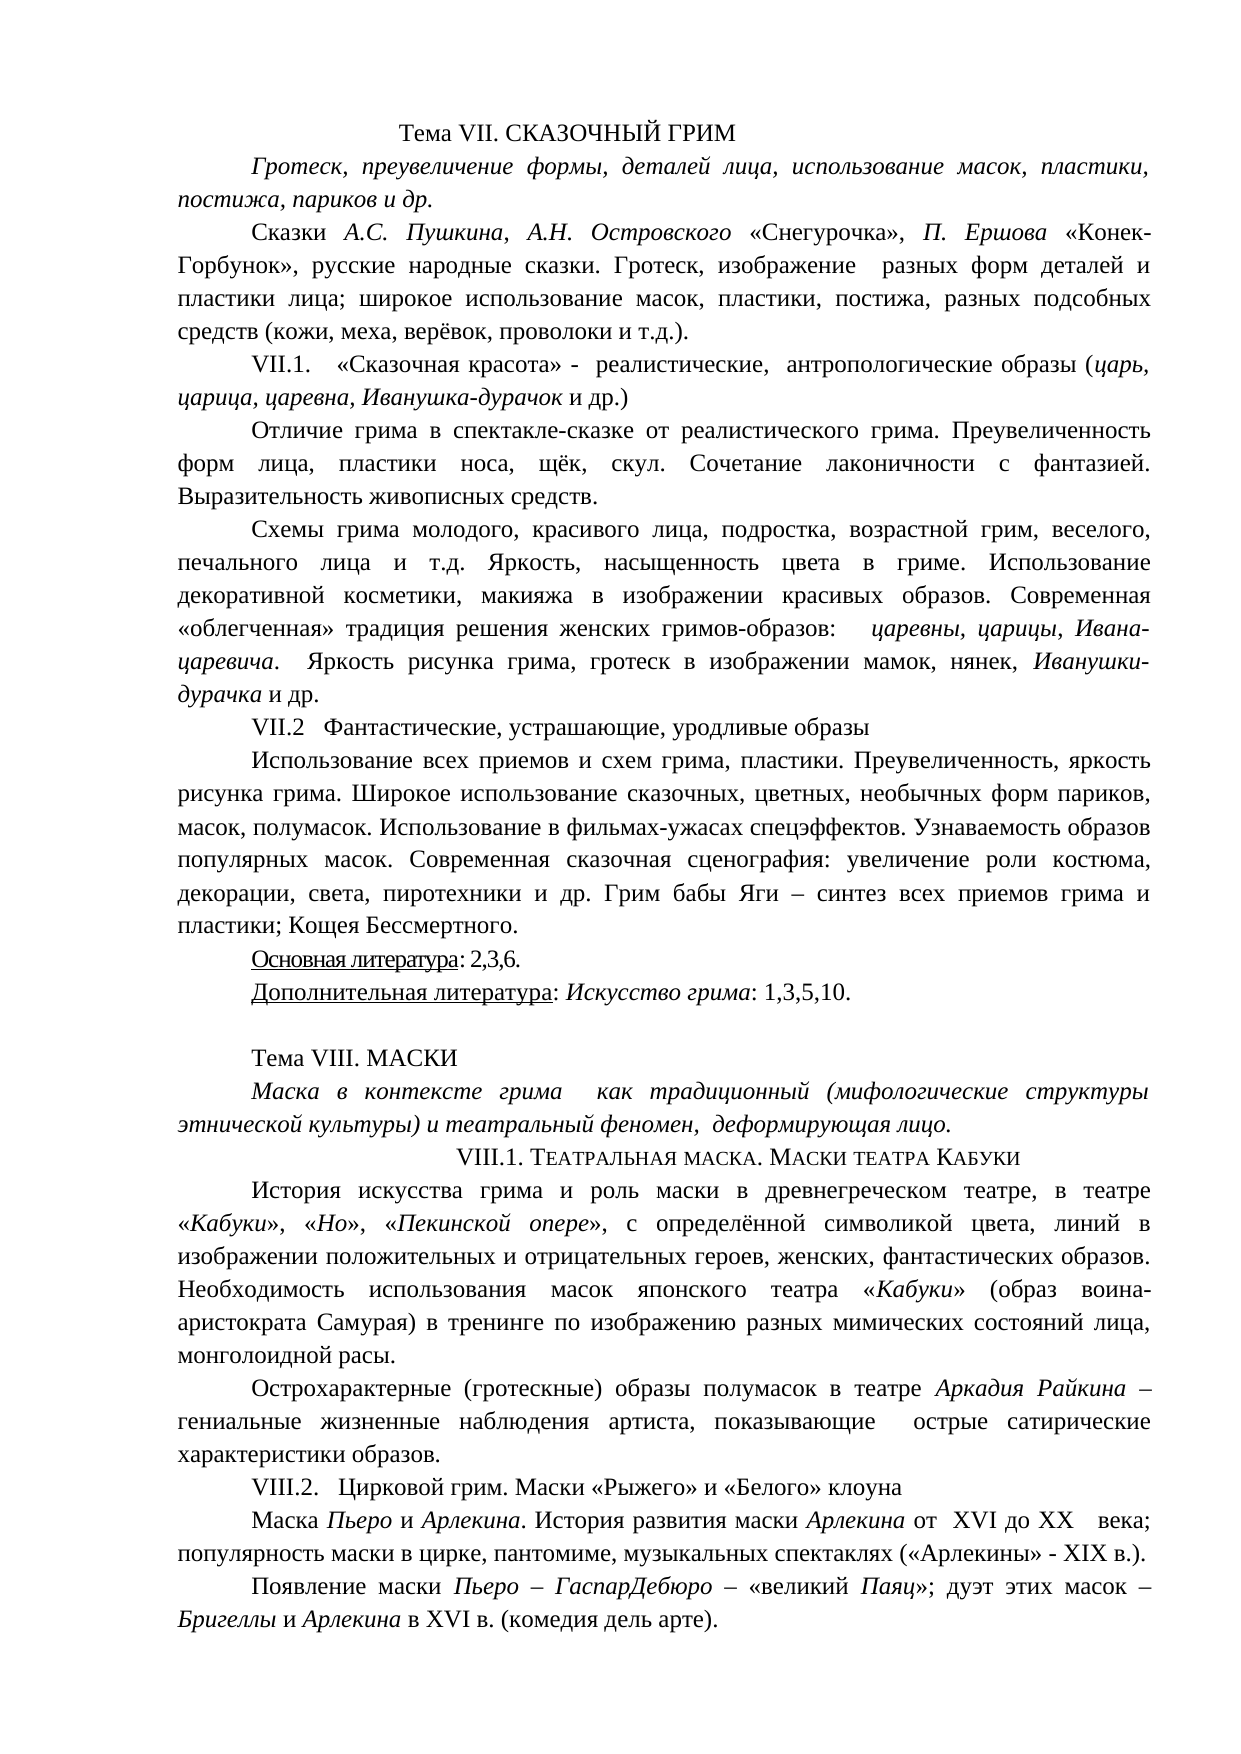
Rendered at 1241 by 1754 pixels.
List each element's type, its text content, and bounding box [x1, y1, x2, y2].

text Сказки А.С. Пушкина, А.Н. Островского «Снегурочка», П. Ершова «Конек-Горбунок», русские народные сказки. Гротеск, изображение разных форм деталей и пластики лица; широкое использование масок, пластики, постижа, разных подсобных средств (кожи, меха, верёвок, проволоки и т.д.). [177, 217, 1152, 345]
text Тема VII. СКАЗОЧНЫЙ ГРИМ [177, 118, 1152, 147]
text VII.1. «Сказочная красота» - реалистические, антропологические образы (царь, царица, царевна, Иванушка-дурачок и др.) [177, 349, 1152, 411]
text Гротеск, преувеличение формы, деталей лица, использование масок, пластики, постижа, париков и др. [177, 151, 1152, 213]
text История искусства грима и роль маски в древнегреческом театре, в театре «Кабуки», «Но», «Пекинской опере», с определённой символикой цвета, линий в изображении положительных и отрицательных героев, женских, фантастических образов. Необходимость использования масок японского театра «Кабуки» (образ воина-аристократа Самурая) в тренинге по изображению разных мимических состояний лица, монголоидной расы. [177, 1175, 1152, 1369]
text Дополнительная литература: Искусство грима: 1,3,5,10. [177, 977, 1152, 1005]
text Маска Пьеро и Арлекина. История развития маски Арлекина от XVI до XX века; популярность маски в цирке, пантомиме, музыкальных спектаклях («Арлекины» - XIX в.). [177, 1505, 1152, 1567]
text Отличие грима в спектакле-сказке от реалистического грима. Преувеличенность форм лица, пластики носа, щёк, скул. Сочетание лаконичности с фантазией. Выразительность живописных средств. [177, 415, 1152, 510]
text VII.2 Фантастические, устрашающие, уродливые образы [177, 712, 1152, 741]
text Использование всех приемов и схем грима, пластики. Преувеличенность, яркость рисунка грима. Широкое использование сказочных, цветных, необычных форм париков, масок, полумасок. Использование в фильмах-ужасах спецэффектов. Узнаваемость образов популярных масок. Современная сказочная сценография: увеличение роли костюма, декорации, света, пиротехники и др. Грим бабы Яги – синтез всех приемов грима и пластики; Кощея Бессмертного. [177, 746, 1152, 939]
text Тема VIII. МАСКИ [177, 1043, 1152, 1071]
text Маска в контексте грима как традиционный (мифологические структуры этнической культуры) и театральный феномен, деформирующая лицо. [177, 1076, 1152, 1137]
text Основная литература: 2,3,6. [177, 944, 1152, 972]
text Появление маски Пьеро – ГаспарДебюро – «великий Паяц»; дуэт этих масок – Бригеллы и Арлекина в XVI в. (комедия дель арте). [177, 1571, 1152, 1633]
text VIII.2. Цирковой грим. Маски «Рыжего» и «Белого» клоуна [177, 1472, 1152, 1501]
text Схемы грима молодого, красивого лица, подростка, возрастной грим, веселого, печального лица и т.д. Яркость, насыщенность цвета в гриме. Использование декоративной косметики, макияжа в изображении красивых образов. Современная «облегченная» традиция решения женских гримов-образов: царевны, царицы, Ивана-царевича. Яркость рисунка грима, гротеск в изображении мамок, нянек, Иванушки-дурачка и др. [177, 514, 1152, 708]
text VIII.1. Театральная маска. Маски театра Кабуки [177, 1142, 1152, 1171]
text Острохарактерные (гротескные) образы полумасок в театре Аркадия Райкина – гениальные жизненные наблюдения артиста, показывающие острые сатирические характеристики образов. [177, 1373, 1152, 1468]
